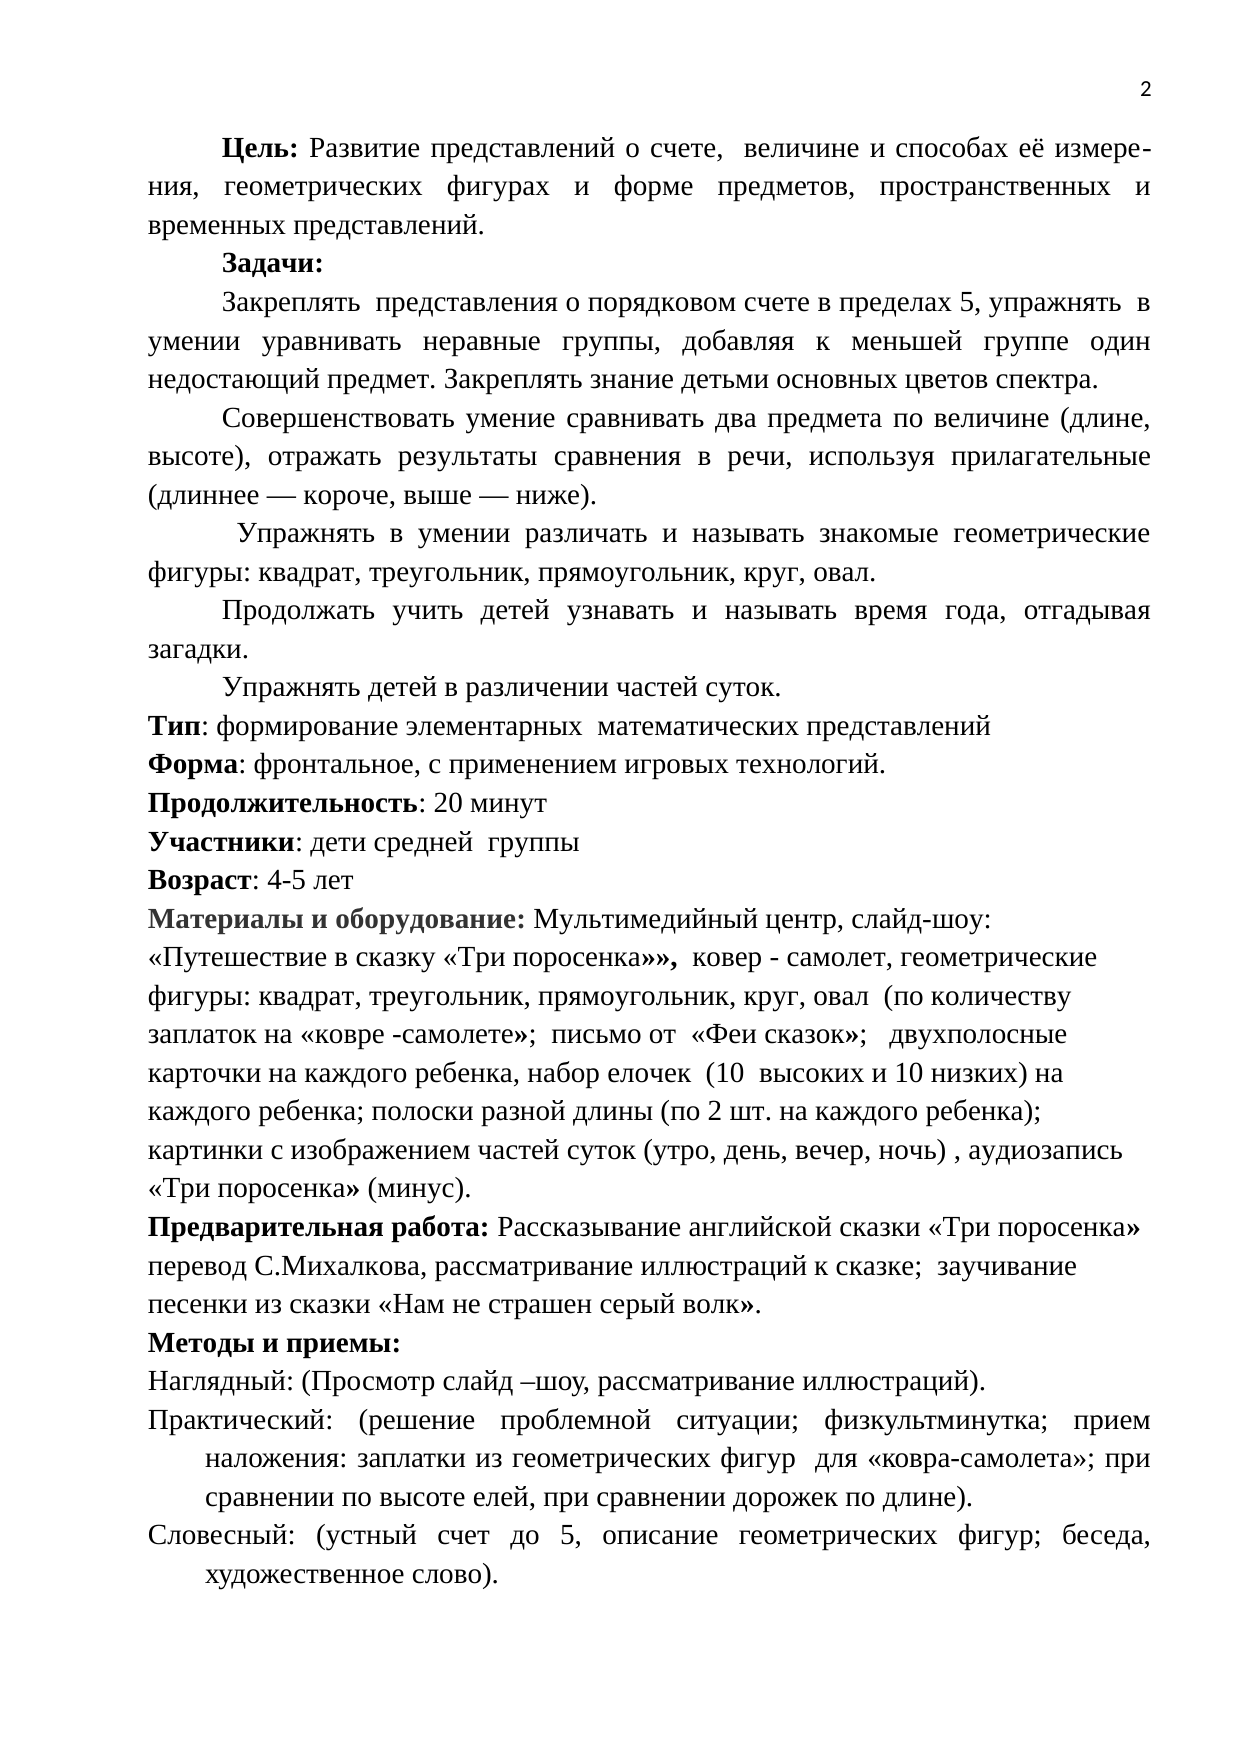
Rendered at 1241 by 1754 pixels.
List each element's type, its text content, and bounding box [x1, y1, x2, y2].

text Форма: фронтальное, с применением игровых технологий. [148, 747, 1152, 780]
text Задачи: [148, 246, 1152, 279]
text Упражнять в умении различать и называть знакомые геометрические фигуры: квадрат, треугольник, прямоугольник, круг, овал. [148, 515, 1152, 587]
text Цель: Развитие представлений о счете, величине и способах её измерения, геометрических фигурах и форме предметов, пространственных и временных представлений. [148, 130, 1152, 241]
text Практический: (решение проблемной ситуации; физкультминутка; прием наложения: заплатки из геометрических фигур для «ковра-самолета»; при сравнении по высоте елей, при сравнении дорожек по длине). [148, 1402, 1152, 1512]
text Методы и приемы: [148, 1325, 1152, 1358]
text Тип: формирование элементарных математических представлений [148, 708, 1152, 742]
text Наглядный: (Просмотр слайд –шоу, рассматривание иллюстраций). [148, 1363, 1152, 1397]
text Продолжать учить детей узнавать и называть время года, отгадывая загадки. [148, 592, 1152, 664]
text Закреплять представления о порядковом счете в пределах 5, упражнять в умении уравнивать неравные группы, добавляя к меньшей группе один недостающий предмет. Закреплять знание детьми основных цветов спектра. [148, 284, 1152, 395]
text Участники: дети средней группы [148, 824, 1152, 857]
text Продолжительность: 20 минут [148, 785, 1152, 819]
text Упражнять детей в различении частей суток. [148, 669, 1152, 703]
text Материалы и оборудование: Мультимедийный центр, слайд-шоу: «Путешествие в сказку «Три поросенка»», ковер - самолет, геометрические фигуры: квадрат, треугольник, прямоугольник, круг, овал (по количеству заплаток на «ковре -самолете»; письмо от «Феи сказок»; двухполосные карточки на каждого ребенка, набор елочек (10 высоких и 10 низких) на каждого ребенка; полоски разной длины (по 2 шт. на каждого ребенка); картинки с изображением частей суток (утро, день, вечер, ночь) , аудиозапись «Три поросенка» (минус). [148, 901, 1152, 1204]
text Словесный: (устный счет до 5, описание геометрических фигур; беседа, художественное слово). [148, 1517, 1152, 1589]
text Совершенствовать умение сравнивать два предмета по величине (длине, высоте), отражать результаты сравнения в речи, используя прилагательные (длиннее — короче, выше — ниже). [148, 400, 1152, 510]
text Возраст: 4-5 лет [148, 862, 1152, 896]
text Предварительная работа: Рассказывание английской сказки «Три поросенка» перевод С.Михалкова, рассматривание иллюстраций к сказке; заучивание песенки из сказки «Нам не страшен серый волк». [148, 1209, 1152, 1320]
